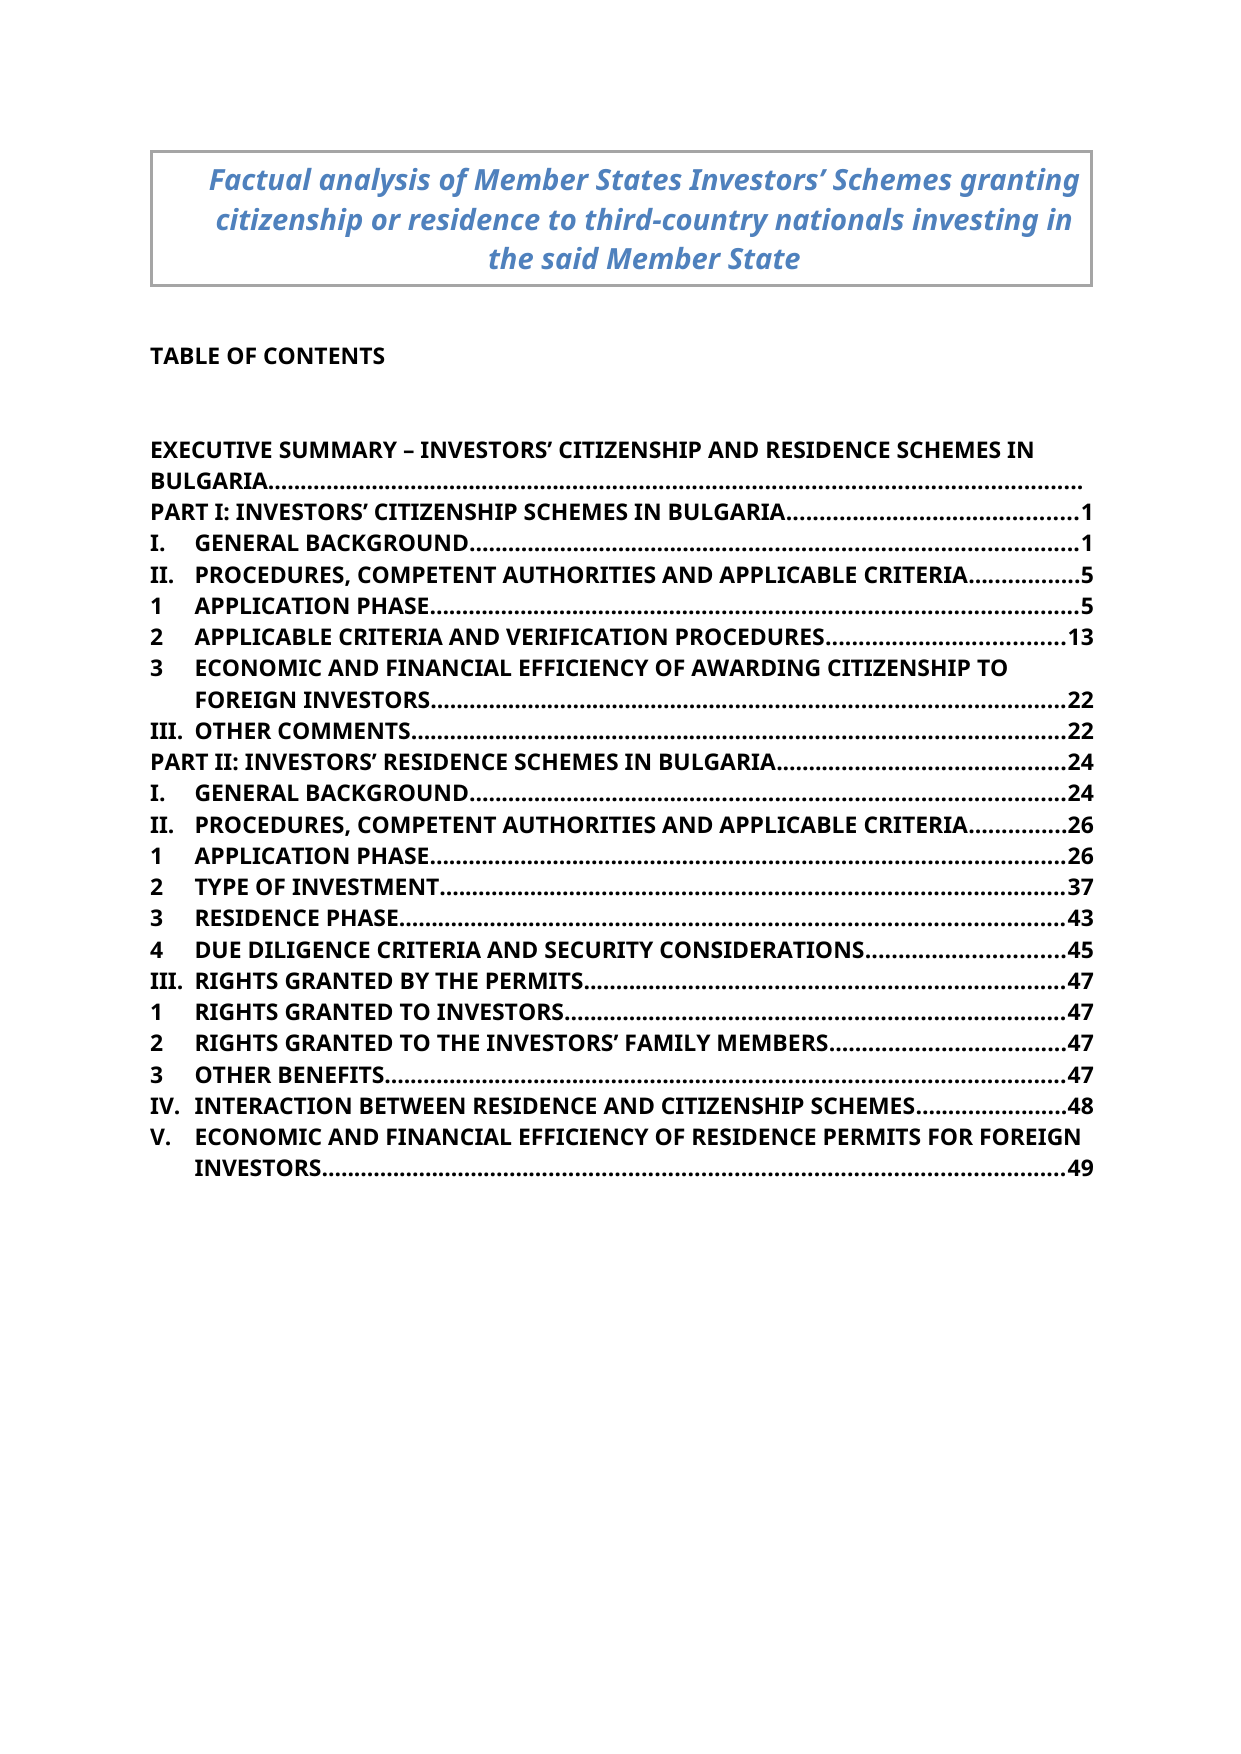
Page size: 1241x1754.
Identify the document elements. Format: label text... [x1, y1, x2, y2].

text TABLE OF CONTENTS [150, 340, 1090, 371]
table_header Factual analysis of Member States Investors’ Schemes granting citizenship or residence to third-country nationals investing in the said Member State [153, 153, 1090, 284]
